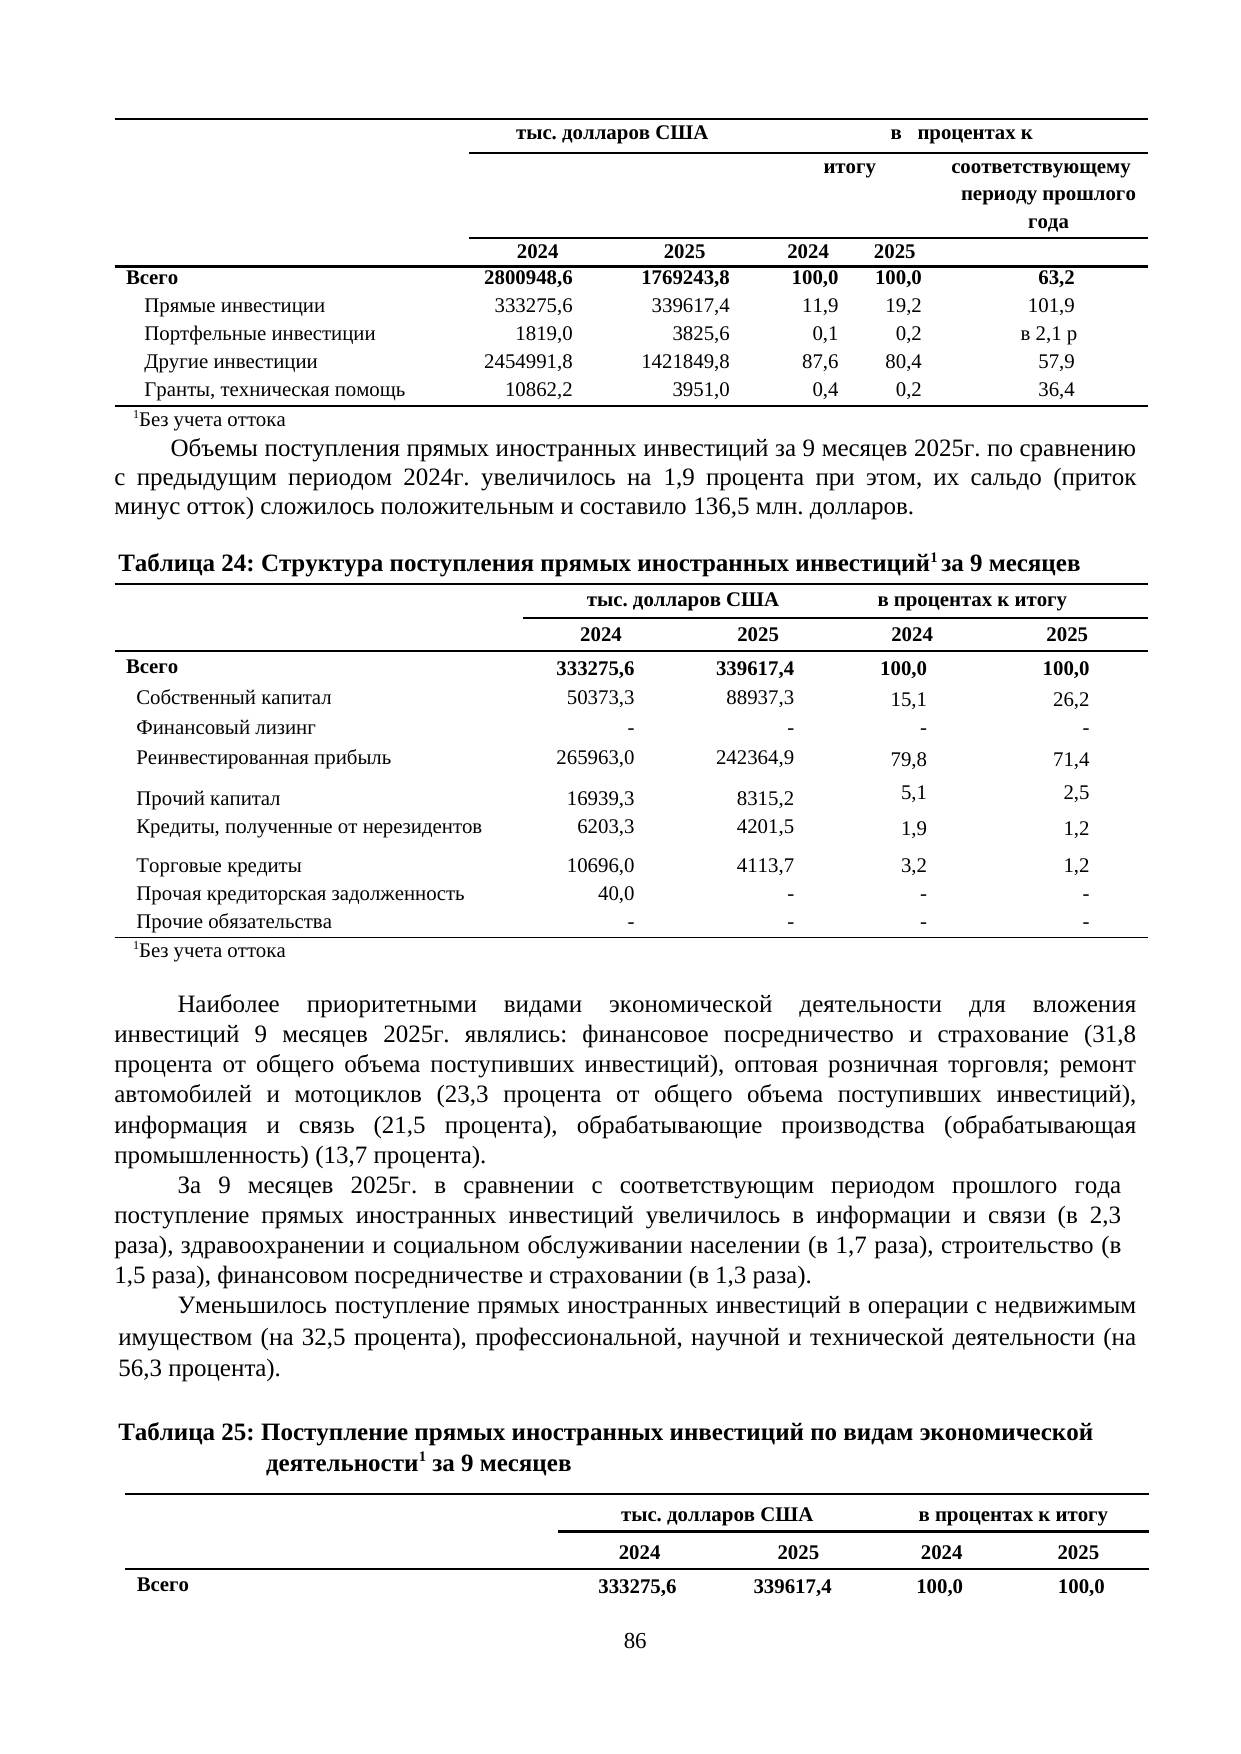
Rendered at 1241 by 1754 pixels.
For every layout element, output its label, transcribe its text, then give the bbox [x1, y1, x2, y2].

text За 9 месяцев 2025г. в сравнении с соответствующим периодом прошлого года поступление прямых иностранных инвестиций увеличилось в информации и связи (в 2,3 раза), здравоохранении и социальном обслуживании населении (в 1,7 раза), строительство (в 1,5 раза), финансовом посредничестве и страховании (в 1,3 раза). [114, 1170, 1122, 1289]
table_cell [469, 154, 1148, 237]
text 1Без учета оттока [133, 407, 1137, 431]
text 1Без учета оттока [133, 938, 1137, 962]
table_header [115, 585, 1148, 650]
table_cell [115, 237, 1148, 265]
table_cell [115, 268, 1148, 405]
text Объемы поступления прямых иностранных инвестиций за 9 месяцев 2025г. по сравнению с предыдущим периодом 2024г. увеличилось на 1,9 процента при этом, их сальдо (приток минус отток) сложилось положительным и составило 136,5 млн. долларов. [114, 433, 1137, 520]
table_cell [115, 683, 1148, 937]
text Таблица 24: Структура поступления прямых иностранных инвестиций1 за 9 месяцев [118, 548, 1137, 577]
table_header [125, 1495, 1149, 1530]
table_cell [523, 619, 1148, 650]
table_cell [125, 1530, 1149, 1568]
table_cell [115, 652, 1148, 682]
text Наиболее приоритетными видами экономической деятельности для вложения инвестиций 9 месяцев 2025г. являлись: финансовое посредничество и страхование (31,8 процента от общего объема поступивших инвестиций), оптовая розничная торговля; ремонт автомобилей и мотоциклов (23,3 процента от общего объема поступивших инвестиций), информация и связь (21,5 процента), обрабатывающие производства (обрабатывающая промышленность) (13,7 процента). [114, 989, 1137, 1168]
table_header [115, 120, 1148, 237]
text Уменьшилось поступление прямых иностранных инвестиций в операции с недвижимым имуществом (на 32,5 процента), профессиональной, научной и технической деятельности (на 56,3 процента). [118, 1290, 1137, 1382]
text Таблица 25: Поступление прямых иностранных инвестиций по видам экономической деятельности1 за 9 месяцев [118, 1417, 1137, 1477]
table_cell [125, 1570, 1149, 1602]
